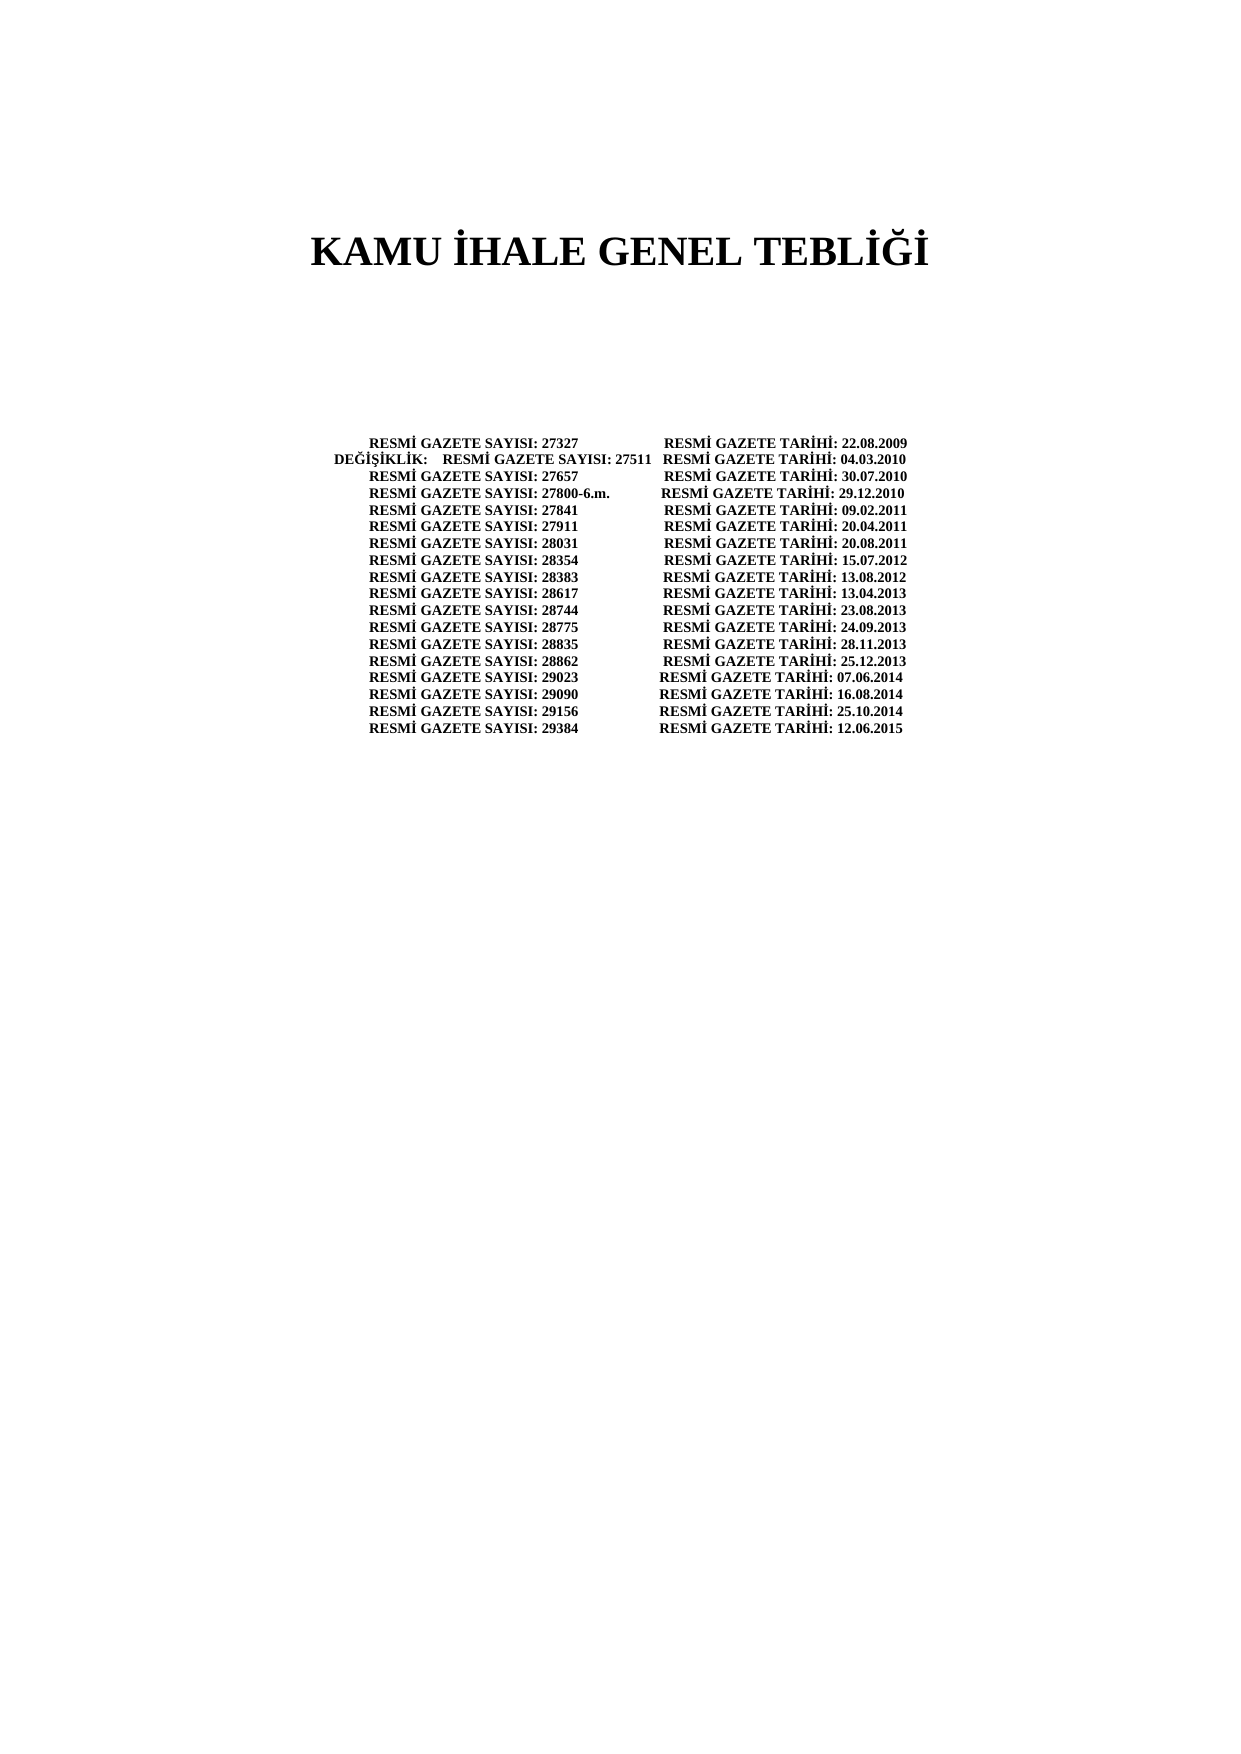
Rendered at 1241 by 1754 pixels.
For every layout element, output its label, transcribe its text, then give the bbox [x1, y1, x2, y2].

text RESMİ GAZETE SAYISI: 28383 RESMİ GAZETE TARİHİ: 13.08.2012 [369, 568, 1092, 585]
text RESMİ GAZETE SAYISI: 29023 RESMİ GAZETE TARİHİ: 07.06.2014 [369, 669, 1092, 686]
text DEĞİŞİKLİK: RESMİ GAZETE SAYISI: 27511 RESMİ GAZETE TARİHİ: 04.03.2010 [148, 451, 1092, 468]
text RESMİ GAZETE SAYISI: 29090 RESMİ GAZETE TARİHİ: 16.08.2014 [369, 686, 1092, 703]
text RESMİ GAZETE SAYISI: 27841 RESMİ GAZETE TARİHİ: 09.02.2011 [369, 501, 1092, 518]
text RESMİ GAZETE SAYISI: 29384 RESMİ GAZETE TARİHİ: 12.06.2015 [369, 719, 1092, 736]
text RESMİ GAZETE SAYISI: 28031 RESMİ GAZETE TARİHİ: 20.08.2011 [369, 535, 1092, 552]
text RESMİ GAZETE SAYISI: 28862 RESMİ GAZETE TARİHİ: 25.12.2013 [369, 652, 1092, 669]
text RESMİ GAZETE SAYISI: 27657 RESMİ GAZETE TARİHİ: 30.07.2010 [369, 468, 1092, 485]
text RESMİ GAZETE SAYISI: 28354 RESMİ GAZETE TARİHİ: 15.07.2012 [369, 552, 1092, 568]
text RESMİ GAZETE SAYISI: 28744 RESMİ GAZETE TARİHİ: 23.08.2013 [369, 602, 1092, 619]
text KAMU İHALE GENEL TEBLİĞİ [148, 227, 1092, 275]
text RESMİ GAZETE SAYISI: 28617 RESMİ GAZETE TARİHİ: 13.04.2013 [369, 585, 1092, 602]
text RESMİ GAZETE SAYISI: 28835 RESMİ GAZETE TARİHİ: 28.11.2013 [369, 636, 1092, 652]
text RESMİ GAZETE SAYISI: 27800-6.m. RESMİ GAZETE TARİHİ: 29.12.2010 [369, 485, 1092, 501]
text RESMİ GAZETE SAYISI: 27327 RESMİ GAZETE TARİHİ: 22.08.2009 [369, 434, 1092, 451]
text RESMİ GAZETE SAYISI: 28775 RESMİ GAZETE TARİHİ: 24.09.2013 [369, 619, 1092, 636]
text RESMİ GAZETE SAYISI: 29156 RESMİ GAZETE TARİHİ: 25.10.2014 [369, 703, 1092, 719]
text RESMİ GAZETE SAYISI: 27911 RESMİ GAZETE TARİHİ: 20.04.2011 [369, 518, 1092, 535]
